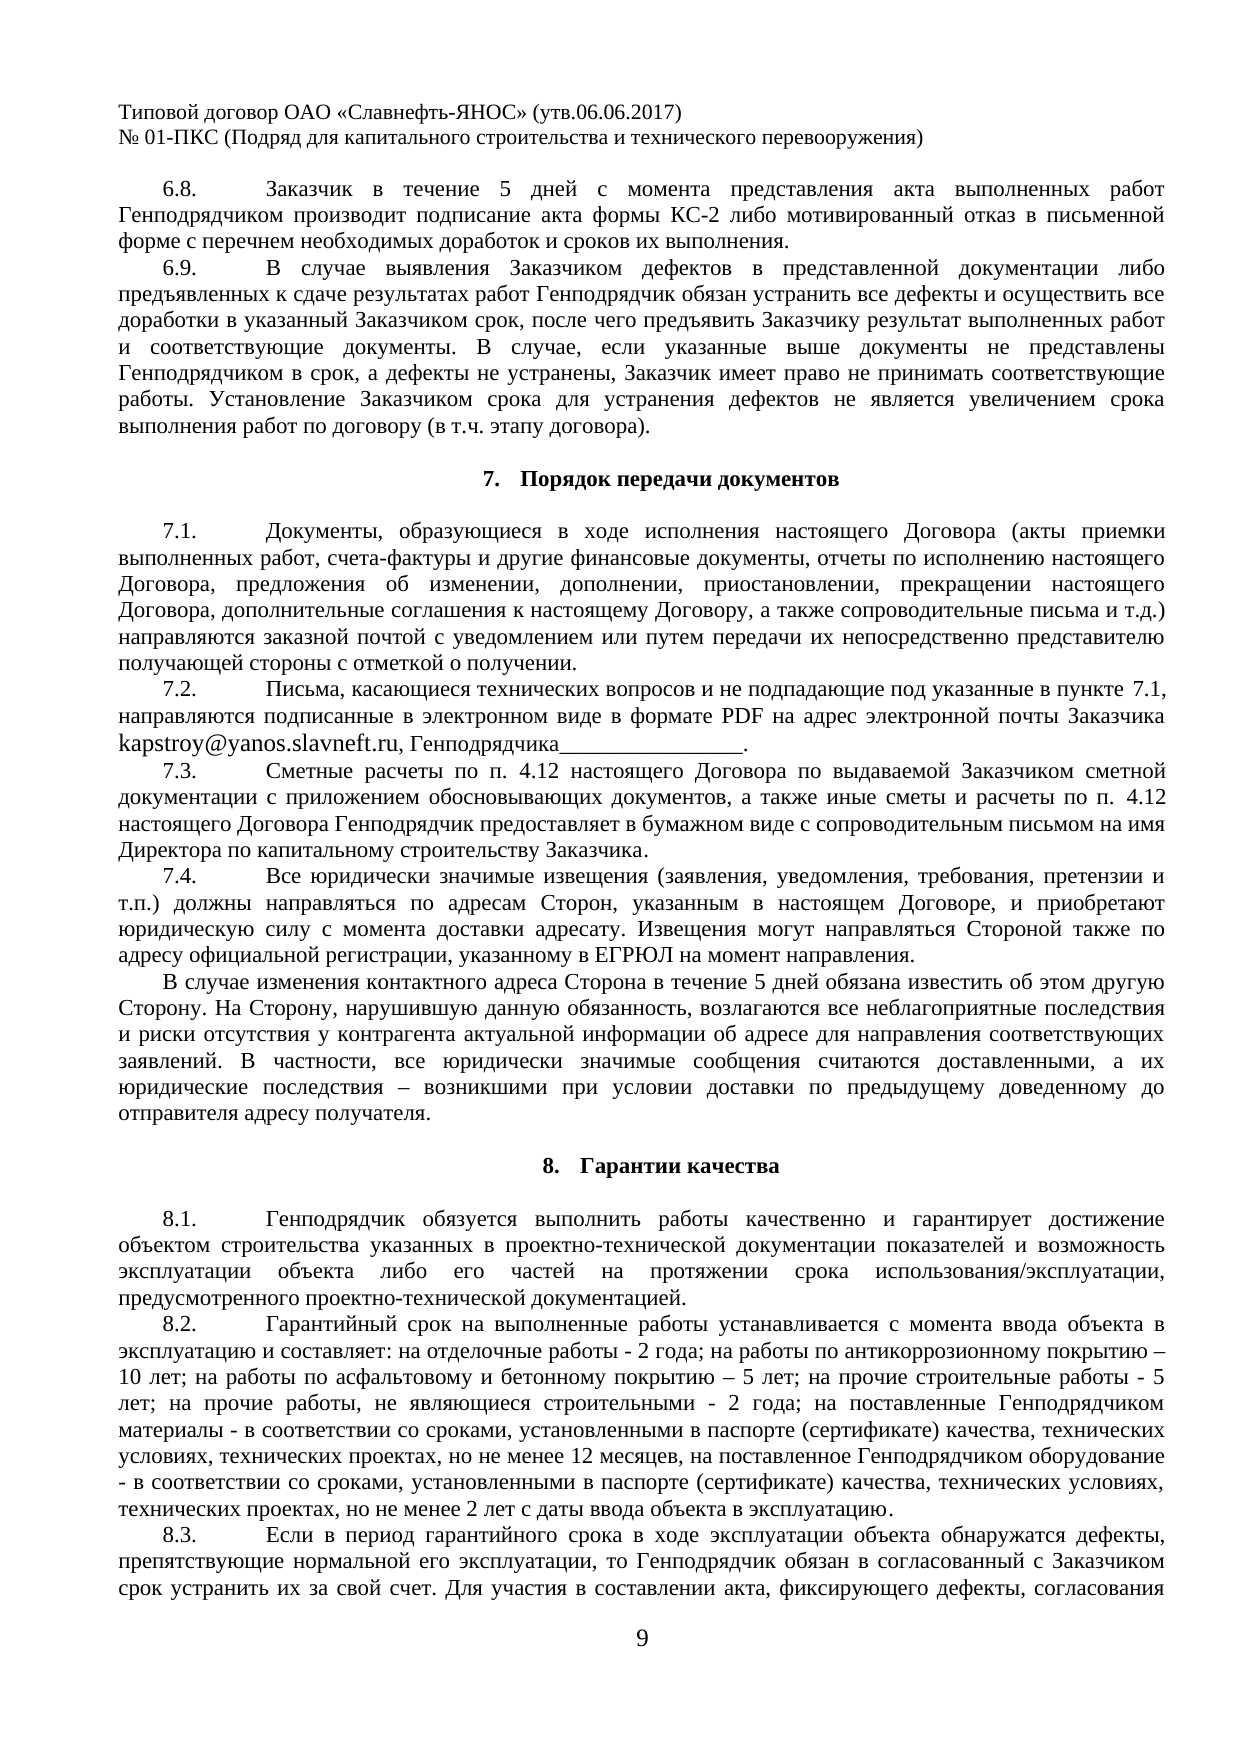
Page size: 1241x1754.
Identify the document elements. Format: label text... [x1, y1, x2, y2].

list Документы, образующиеся в ходе исполнения настоящего Договора (акты приемки выполненных работ, счета-фактуры и другие финансовые документы, отчеты по исполнению настоящего Договора, предложения об изменении, дополнении, приостановлении, прекращении настоящего Договора, дополнительные соглашения к настоящему Договору, а также сопроводительные письма и т.д.) направляются заказной почтой с уведомлением или путем передачи их непосредственно представителю получающей стороны с отметкой о получении. [118, 517, 1167, 675]
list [118, 1521, 1167, 1600]
list В случае выявления Заказчиком дефектов в представленной документации либо предъявленных к сдаче результатах работ Генподрядчик обязан устранить все дефекты и осуществить все доработки в указанный Заказчиком срок, после чего предъявить Заказчику результат выполненных работ и соответствующие документы. В случае, если указанные выше документы не представлены Генподрядчиком в срок, а дефекты не устранены, Заказчик имеет право не принимать соответствующие работы. Установление Заказчиком срока для устранения дефектов не является увеличением срока выполнения работ по договору (в т.ч. этапу договора). [118, 254, 1167, 438]
list Гарантийный срок на выполненные работы устанавливается с момента ввода объекта в эксплуатацию и составляет. [118, 1310, 1167, 1521]
list В случае изменения контактного адреса Сторона в течение 5 дней обязана известить об этом другую Сторону. На Сторону, нарушившую данную обязанность, возлагаются все неблагоприятные последствия и риски отсутствия у контрагента актуальной информации об адресе для направления соответствующих заявлений. В частности, все юридически значимые сообщения считаются доставленными, а их юридические последствия – возникшими при условии доставки по предыдущему доведенному до отправителя адресу получателя. [118, 968, 1167, 1126]
list Гарантии качества [156, 1152, 1167, 1178]
list Сметные расчеты по п. 4.12 настоящего Договора по выдаваемой Заказчиком сметной документации с приложением обосновывающих документов, а также иные сметы и расчеты по п. 4.12 настоящего Договора Генподрядчик предоставляет в бумажном виде с сопроводительным письмом на имя . [118, 757, 1167, 862]
list Все юридически значимые извещения (заявления, уведомления, требования, претензии и т.п.) должны направляться по адресам Сторон, указанным в настоящем Договоре, и приобретают юридическую силу с момента доставки адресату. Извещения могут направляться Стороной также по адресу официальной регистрации, указанному в ЕГРЮЛ на момент направления. [118, 862, 1167, 968]
list Генподрядчик обязуется выполнить работы качественно и гарантирует достижение объектом строительства указанных в проектно-технической документации показателей и возможность эксплуатации объекта либо его частей на протяжении срока использования/эксплуатации, предусмотренного проектно-технической документацией. [118, 1205, 1167, 1310]
list Порядок передачи документов [156, 464, 1167, 491]
list Заказчик в течение 5 дней с момента представления акта выполненных работ Генподрядчиком производит подписание акта формы КС-2 либо мотивированный отказ в письменной форме с перечнем необходимых доработок и сроков их выполнения. [118, 175, 1167, 254]
list Письма, касающиеся технических вопросов и не подпадающие под указанные в пункте 7.1, направляются подписанные в электронном виде в формате PDF на адрес электронной почты Заказчика , Генподрядчика. [118, 675, 1167, 757]
